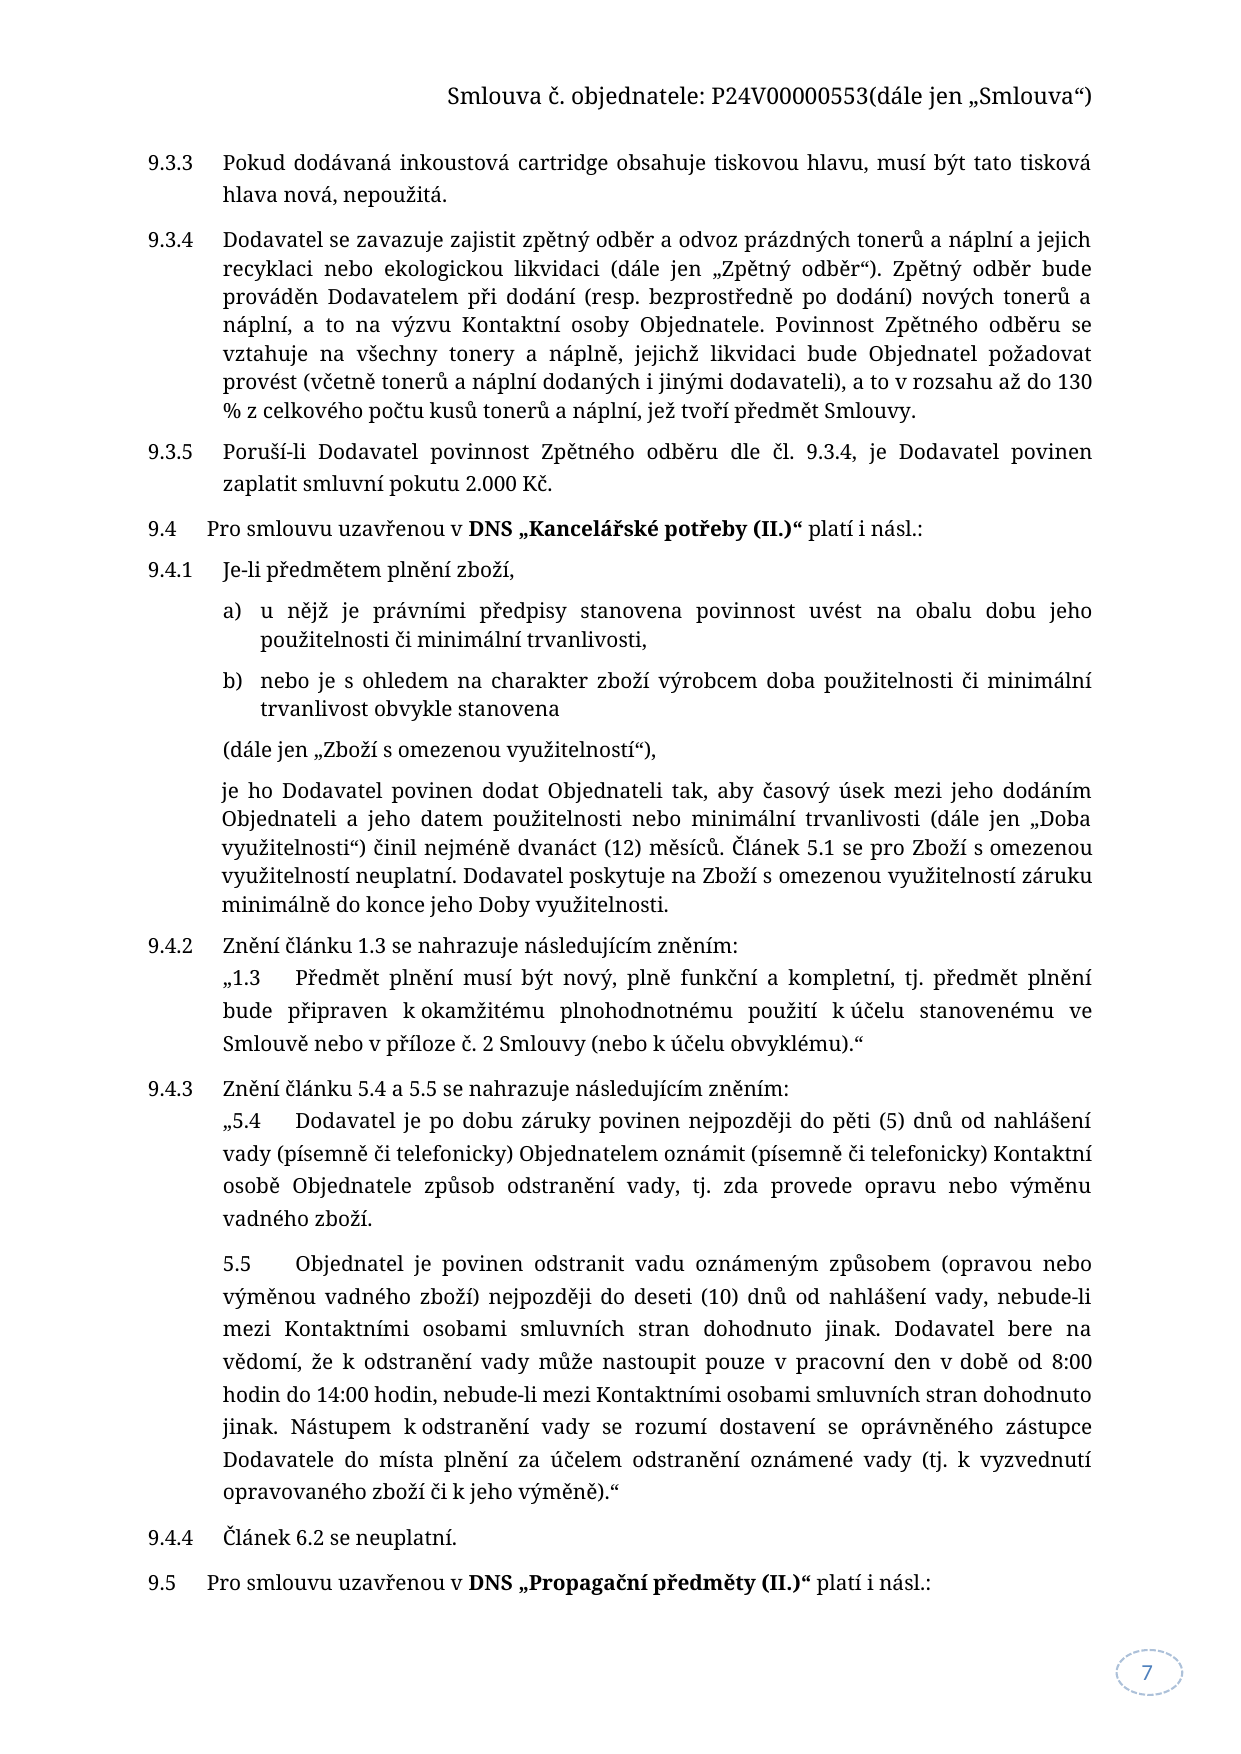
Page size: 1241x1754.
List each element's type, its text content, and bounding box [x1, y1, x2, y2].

list nebo je s ohledem na charakter zboží výrobcem doba použitelnosti či minimální trvanlivost obvykle stanovena [223, 666, 1093, 723]
list Článek 6.2 se neuplatní. [148, 1523, 1093, 1551]
list Pro smlouvu uzavřenou v DNS „Kancelářské potřeby (II.)“ platí i násl.: [148, 514, 1093, 543]
list u nějž je právními předpisy stanovena povinnost uvést na obalu dobu jeho použitelnosti či minimální trvanlivosti, [223, 596, 1093, 653]
list 5.5 Objednatel je povinen odstranit vadu oznámeným způsobem (opravou nebo výměnou vadného zboží) nejpozději do deseti (10) dnů od nahlášení vady, nebude-li mezi Kontaktními osobami smluvních stran dohodnuto jinak. Dodavatel bere na vědomí, že k odstranění vady může nastoupit pouze v pracovní den v době od 8:00 hodin do 14:00 hodin, nebude-li mezi Kontaktními osobami smluvních stran dohodnuto jinak. Nástupem k odstranění vady se rozumí dostavení se oprávněného zástupce Dodavatele do místa plnění za účelem odstranění oznámené vady (tj. k vyzvednutí opravovaného zboží či k jeho výměně).“ [223, 1249, 1093, 1506]
list Znění článku 5.4 a 5.5 se nahrazuje následujícím zněním: [148, 1074, 1093, 1102]
list Poruší-li Dodavatel povinnost Zpětného odběru dle čl. 9.3.4, je Dodavatel povinen zaplatit smluvní pokutu 2.000 Kč. [148, 437, 1093, 498]
text je ho Dodavatel povinen dodat Objednateli tak, aby časový úsek mezi jeho dodáním Objednateli a jeho datem použitelnosti nebo minimální trvanlivosti (dále jen „Doba využitelnosti“) činil nejméně dvanáct (12) měsíců. Článek 5.1 se pro Zboží s omezenou využitelností neuplatní. Dodavatel poskytuje na Zboží s omezenou využitelností záruku minimálně do konce jeho Doby využitelnosti. [221, 776, 1093, 918]
list Pokud dodávaná inkoustová cartridge obsahuje tiskovou hlavu, musí být tato tisková hlava nová, nepoužitá. [148, 148, 1093, 209]
text (dále jen „Zboží s omezenou využitelností“), [223, 735, 1093, 764]
list Pro smlouvu uzavřenou v DNS „Propagační předměty (II.)“ platí i násl.: [148, 1568, 1093, 1596]
list Znění článku 1.3 se nahrazuje následujícím zněním: [148, 931, 1093, 959]
list „1.3 Předmět plnění musí být nový, plně funkční a kompletní, tj. předmět plnění bude připraven k okamžitému plnohodnotnému použití k účelu stanovenému ve Smlouvě nebo v příloze č. 2 Smlouvy (nebo k účelu obvyklému).“ [223, 963, 1093, 1057]
list Dodavatel se zavazuje zajistit zpětný odběr a odvoz prázdných tonerů a náplní a jejich recyklaci nebo ekologickou likvidaci (dále jen „Zpětný odběr“). Zpětný odběr bude prováděn Dodavatelem při dodání (resp. bezprostředně po dodání) nových tonerů a náplní, a to na výzvu Kontaktní osoby Objednatele. Povinnost Zpětného odběru se vztahuje na všechny tonery a náplně, jejichž likvidaci bude Objednatel požadovat provést (včetně tonerů a náplní dodaných i jinými dodavateli), a to v rozsahu až do 130 % z celkového počtu kusů tonerů a náplní, jež tvoří předmět Smlouvy. [148, 225, 1093, 424]
list „5.4 Dodavatel je po dobu záruky povinen nejpozději do pěti (5) dnů od nahlášení vady (písemně či telefonicky) Objednatelem oznámit (písemně či telefonicky) Kontaktní osobě Objednatele způsob odstranění vady, tj. zda provede opravu nebo výměnu vadného zboží. [223, 1106, 1093, 1233]
list Je-li předmětem plnění zboží, [148, 556, 1093, 584]
